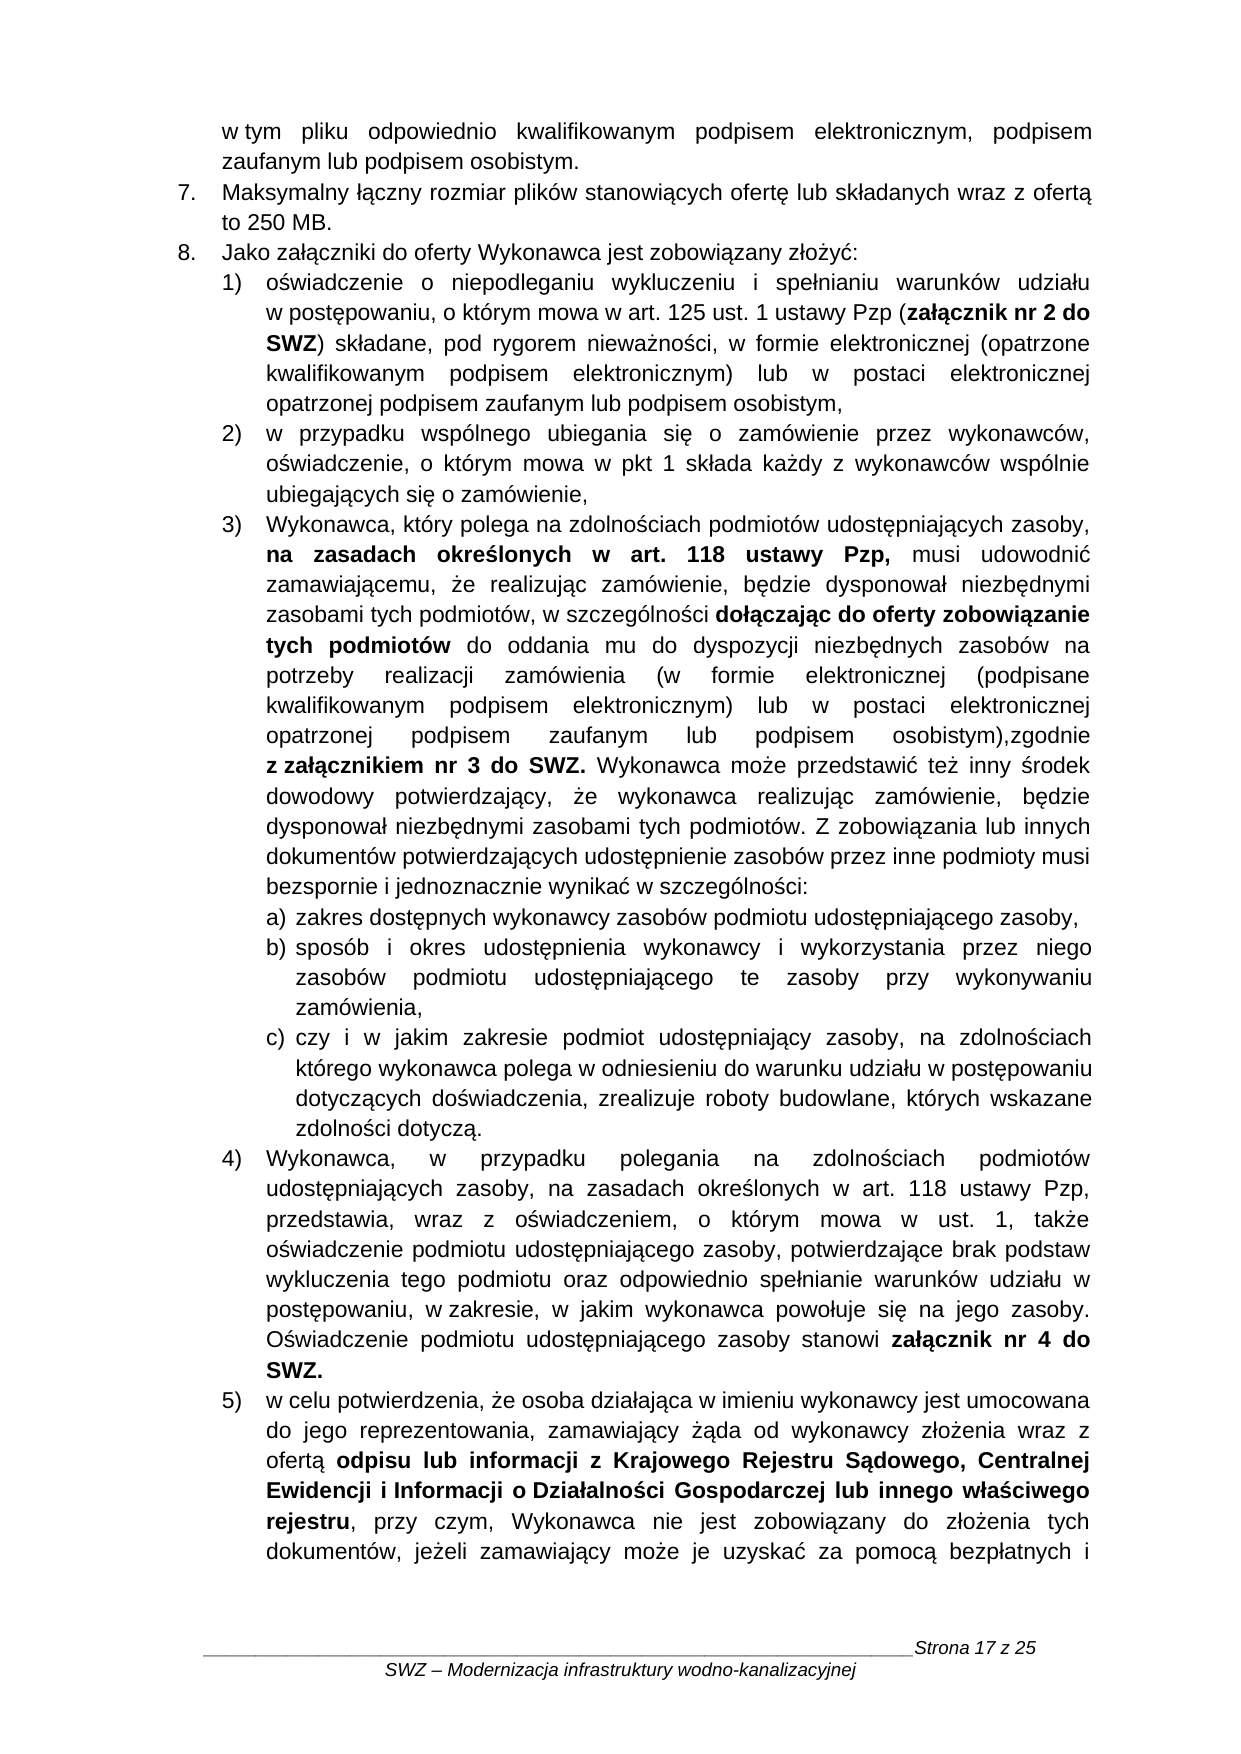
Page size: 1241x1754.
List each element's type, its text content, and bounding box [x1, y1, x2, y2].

list zakres dostępnych wykonawcy zasobów podmiotu udostępniającego zasoby, [266, 903, 1092, 930]
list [222, 1387, 1090, 1564]
list czy i w jakim zakresie podmiot udostępniający zasoby, na zdolnościach którego wykonawca polega w odniesieniu do warunku udziału w postępowaniu dotyczących doświadczenia, zrealizuje roboty budowlane, których wskazane zdolności dotyczą. [266, 1024, 1092, 1141]
list Maksymalny łączny rozmiar plików stanowiących ofertę lub składanych wraz z ofertą to 250 MB. [177, 178, 1092, 235]
list Wykonawca, w przypadku polegania na zdolnościach podmiotów udostępniających zasoby, na zasadach określonych w art. 118 ustawy Pzp, przedstawia, wraz z oświadczeniem, o którym mowa w ust. 1, także oświadczenie podmiotu udostępniającego zasoby, potwierdzające brak podstaw wykluczenia tego podmiotu oraz odpowiednio spełnianie warunków udziału w postępowaniu, w zakresie, w jakim wykonawca powołuje się na jego zasoby. Oświadczenie podmiotu udostępniającego zasoby stanowi załącznik nr 4 do SWZ. [222, 1145, 1090, 1383]
list oświadczenie o niepodleganiu wykluczeniu i spełnianiu warunków udziału w postępowaniu, o którym mowa w art. 125 ust. 1 ustawy Pzp (załącznik nr 2 do SWZ) składane, pod rygorem nieważności, w formie elektronicznej (opatrzone kwalifikowanym podpisem elektronicznym) lub w postaci elektronicznej opatrzonej podpisem zaufanym lub podpisem osobistym, [222, 269, 1090, 416]
list w przypadku wspólnego ubiegania się o zamówienie przez wykonawców, oświadczenie, o którym mowa w pkt 1 składa każdy z wykonawców wspólnie ubiegających się o zamówienie, [222, 420, 1090, 507]
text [222, 118, 1092, 175]
list sposób i okres udostępnienia wykonawcy i wykorzystania przez niego zasobów podmiotu udostępniającego te zasoby przy wykonywaniu zamówienia, [266, 934, 1092, 1021]
list Jako załączniki do oferty Wykonawca jest zobowiązany złożyć: [177, 239, 1092, 265]
list Wykonawca, który polega na zdolnościach podmiotów udostępniających zasoby, na zasadach określonych w art. 118 ustawy Pzp, musi udowodnić zamawiającemu, że realizując zamówienie, będzie dysponował niezbędnymi zasobami tych podmiotów, w szczególności dołączając do oferty zobowiązanie tych podmiotów do oddania mu do dyspozycji niezbędnych zasobów na potrzeby realizacji zamówienia (w formie elektronicznej (podpisane kwalifikowanym podpisem elektronicznym) lub w postaci elektronicznej opatrzonej podpisem zaufanym lub podpisem osobistym),zgodnie z załącznikiem nr 3 do SWZ. Wykonawca może przedstawić też inny środek dowodowy potwierdzający, że wykonawca realizując zamówienie, będzie dysponował niezbędnymi zasobami tych podmiotów. Z zobowiązania lub innych dokumentów potwierdzających udostępnienie zasobów przez inne podmioty musi bezspornie i jednoznacznie wynikać w szczególności: [222, 511, 1090, 900]
